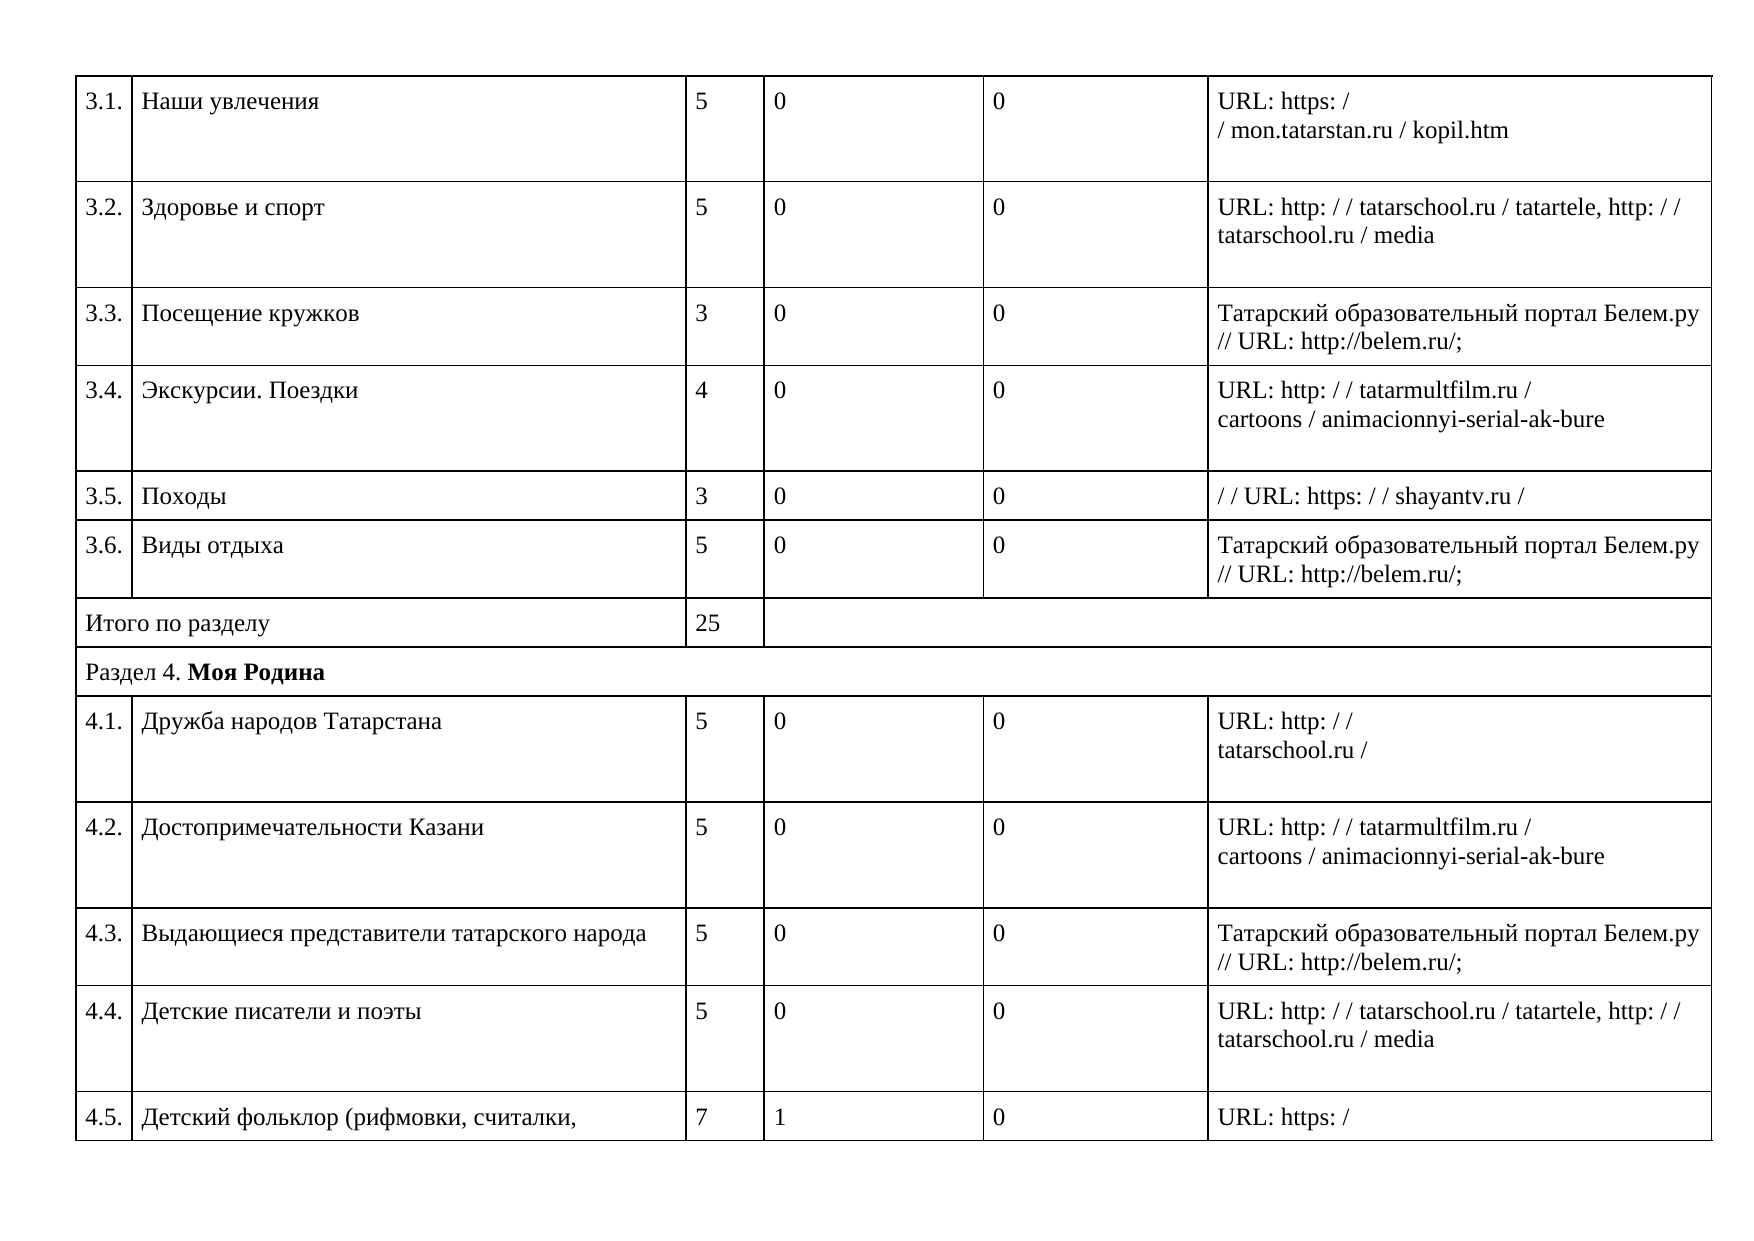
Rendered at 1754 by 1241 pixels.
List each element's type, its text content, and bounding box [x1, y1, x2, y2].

table_cell 0 [984, 1092, 1207, 1140]
table_cell 0 [984, 697, 1207, 801]
table_cell URL: http: / / tatarmultfilm.ru / cartoons / animacionnyi-serial-ak-bure [1209, 803, 1711, 907]
table_cell URL: http: / / tatarmultfilm.ru / cartoons / animacionnyi-serial-ak-bure [1209, 366, 1711, 470]
table_cell 0 [765, 366, 983, 470]
table_cell 5 [687, 77, 763, 181]
table_cell 0 [984, 288, 1207, 364]
table_cell 0 [984, 986, 1207, 1091]
table_cell 3.3. [77, 288, 131, 364]
table_cell Татарский образовательный портал Белем.ру // URL: http://belem.ru/; [1209, 288, 1711, 364]
table_cell 4.4. [77, 986, 131, 1091]
table_cell 0 [984, 803, 1207, 907]
table_cell 0 [765, 803, 983, 907]
table_cell 0 [765, 909, 983, 985]
table_cell 0 [984, 521, 1207, 597]
table_cell Дружба народов Татарстана [133, 697, 685, 801]
table_cell 3.6. [77, 521, 131, 597]
table_cell Наши увлечения [133, 77, 685, 181]
table_cell URL: http: / / tatarschool.ru / tatartele, http: / / tatarschool.ru / media [1209, 182, 1711, 287]
table_cell Здоровье и спорт [133, 182, 685, 287]
table_cell 4.5. [77, 1092, 131, 1140]
table_cell 7 [687, 1092, 763, 1140]
table_cell Экскурсии. Поездки [133, 366, 685, 470]
table_cell Итого по разделу [77, 599, 685, 646]
table_cell 3 [687, 288, 763, 364]
table_cell 0 [765, 521, 983, 597]
table_cell 3 [687, 472, 763, 519]
table_cell [765, 599, 1711, 646]
table_cell 3.5. [77, 472, 131, 519]
table_cell Раздел 4. Моя Родина [77, 648, 1711, 695]
table_cell 5 [687, 182, 763, 287]
table_cell 0 [984, 909, 1207, 985]
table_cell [133, 1092, 685, 1140]
table_cell 25 [687, 599, 763, 646]
table_cell 0 [765, 77, 983, 181]
table_cell Посещение кружков [133, 288, 685, 364]
table_cell 4.3. [77, 909, 131, 985]
table_cell 0 [984, 472, 1207, 519]
table_cell 1 [765, 1092, 983, 1140]
table_cell Достопримечательности Казани [133, 803, 685, 907]
table_cell 5 [687, 521, 763, 597]
table_cell / / URL: https: / / shayantv.ru / [1209, 472, 1711, 519]
table_cell URL: https: / / mon.tatarstan.ru / kopil.htm [1209, 77, 1711, 181]
table_cell Татарский образовательный портал Белем.ру // URL: http://belem.ru/; [1209, 909, 1711, 985]
table_cell 3.1. [77, 77, 131, 181]
table_cell 5 [687, 697, 763, 801]
table_cell URL: http: / / tatarschool.ru / tatartele, http: / / tatarschool.ru / media [1209, 986, 1711, 1091]
table_cell 0 [765, 288, 983, 364]
table_cell 0 [765, 182, 983, 287]
table_cell 5 [687, 909, 763, 985]
table_cell 5 [687, 803, 763, 907]
table_cell Походы [133, 472, 685, 519]
table_cell 3.2. [77, 182, 131, 287]
table_cell 0 [765, 697, 983, 801]
table_cell 0 [984, 77, 1207, 181]
table_cell 3.4. [77, 366, 131, 470]
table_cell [1209, 1092, 1711, 1140]
table_cell 0 [984, 366, 1207, 470]
table_cell 4.2. [77, 803, 131, 907]
table_cell Татарский образовательный портал Белем.ру // URL: http://belem.ru/; [1209, 521, 1711, 597]
table_cell 0 [984, 182, 1207, 287]
table_cell URL: http: / / tatarschool.ru / [1209, 697, 1711, 801]
table_cell 4 [687, 366, 763, 470]
table_cell 0 [765, 986, 983, 1091]
table_cell 5 [687, 986, 763, 1091]
table_cell 0 [765, 472, 983, 519]
table_cell Виды отдыха [133, 521, 685, 597]
table_cell 4.1. [77, 697, 131, 801]
table_cell Выдающиеся представители татарского народа [133, 909, 685, 985]
table_cell Детские писатели и поэты [133, 986, 685, 1091]
